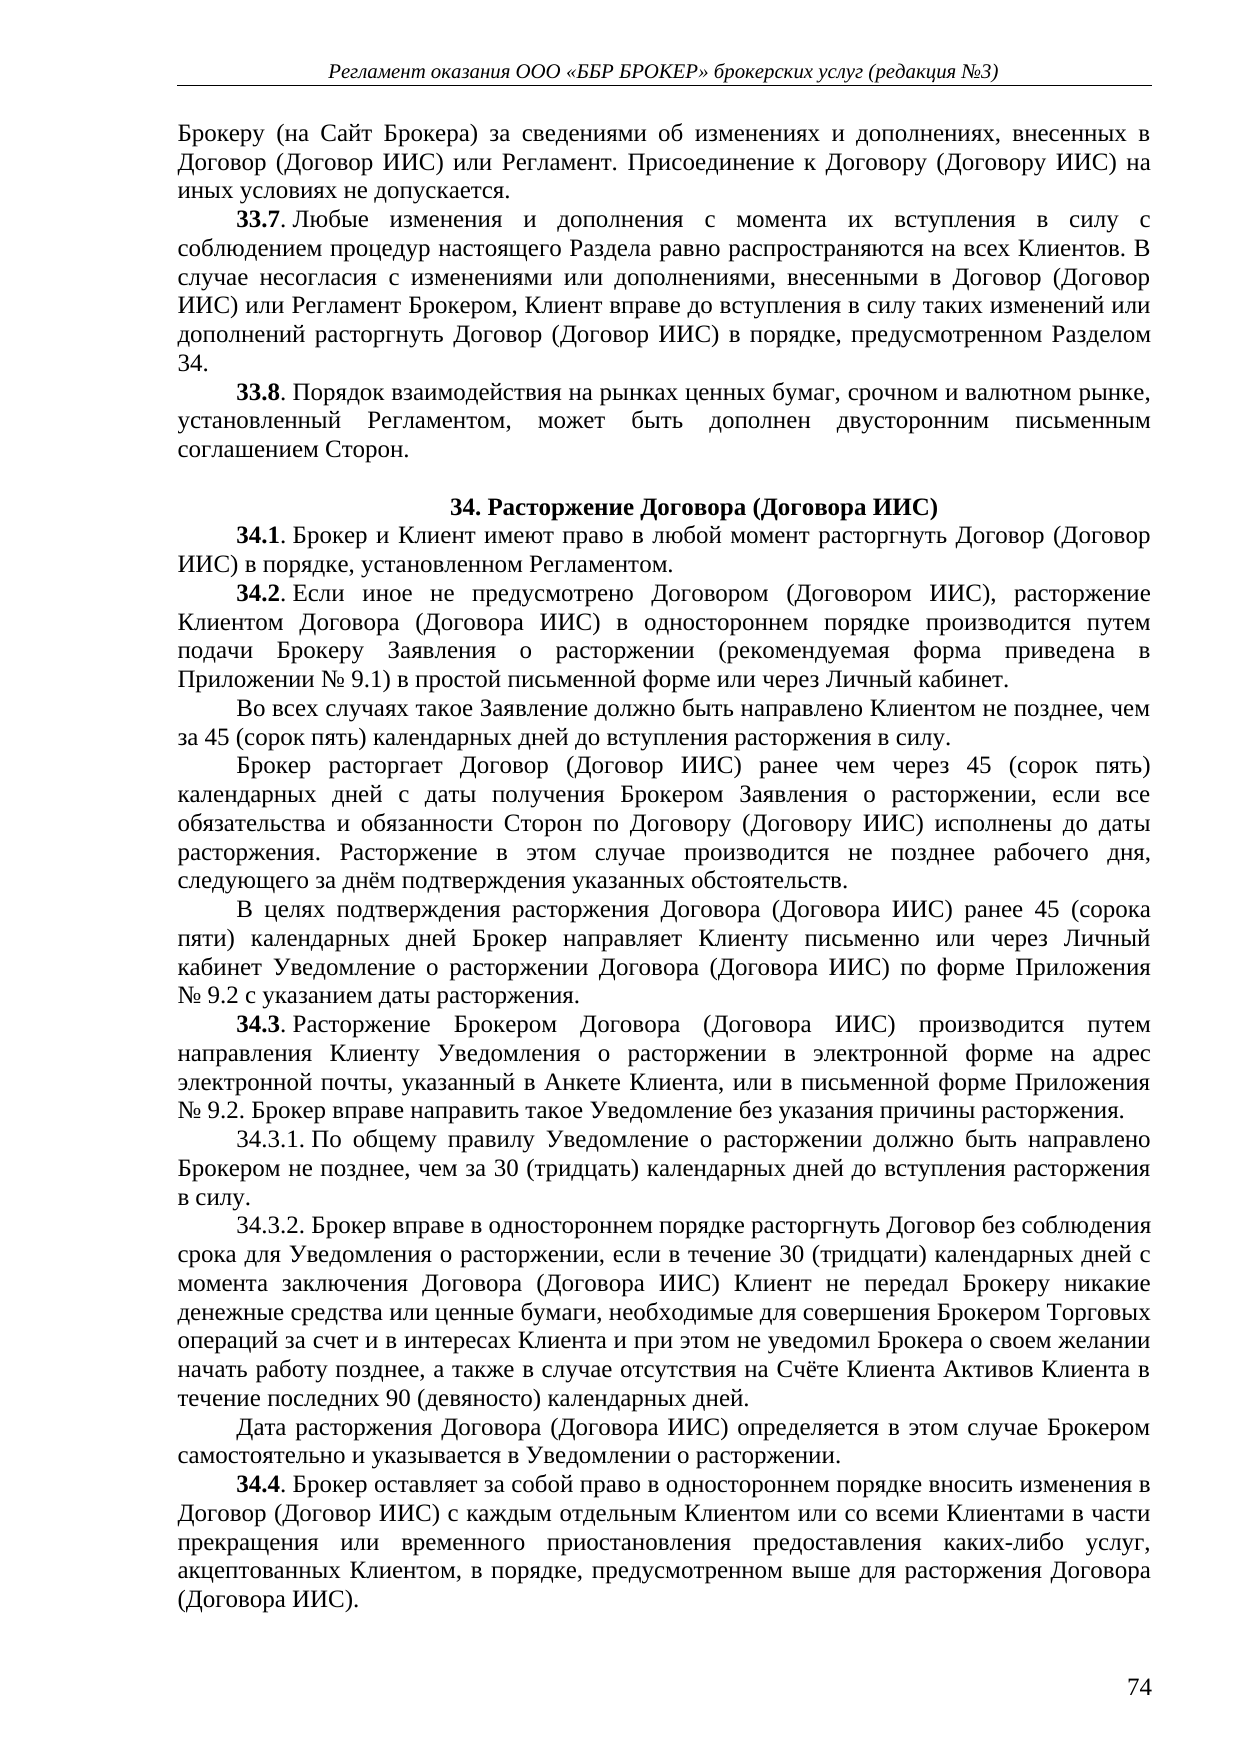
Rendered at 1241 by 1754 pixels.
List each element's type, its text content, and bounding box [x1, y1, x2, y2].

text 34.1. Брокер и Клиент имеют право в любой момент расторгнуть Договор (Договор ИИС) в порядке, установленном Регламентом. [177, 521, 1152, 578]
text 34.3. Расторжение Брокером Договора (Договора ИИС) производится путем направления Клиенту Уведомления о расторжении в электронной форме на адрес электронной почты, указанный в Анкете Клиента, или в письменной форме Приложения № 9.2. Брокер вправе направить такое Уведомление без указания причины расторжения. [177, 1009, 1152, 1124]
text 34.2. Если иное не предусмотрено Договором (Договором ИИС), расторжение Клиентом Договора (Договора ИИС) в одностороннем порядке производится путем подачи Брокеру Заявления о расторжении (рекомендуемая форма приведена в Приложении № 9.1) в простой письменной форме или через Личный кабинет. [177, 578, 1152, 693]
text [177, 118, 1152, 204]
text 33.7. Любые изменения и дополнения с момента их вступления в силу с соблюдением процедур настоящего Раздела равно распространяются на всех Клиентов. В случае несогласия с изменениями или дополнениями, внесенными в Договор (Договор ИИС) или Регламент Брокером, Клиент вправе до вступления в силу таких изменений или дополнений расторгнуть Договор (Договор ИИС) в порядке, предусмотренном Разделом 34. [177, 204, 1152, 377]
text Дата расторжения Договора (Договора ИИС) определяется в этом случае Брокером самостоятельно и указывается в Уведомлении о расторжении. [177, 1412, 1152, 1469]
text 34.3.2. Брокер вправе в одностороннем порядке расторгнуть Договор без соблюдения срока для Уведомления о расторжении, если в течение 30 (тридцати) календарных дней с момента заключения Договора (Договора ИИС) Клиент не передал Брокеру никакие денежные средства или ценные бумаги, необходимые для совершения Брокером Торговых операций за счет и в интересах Клиента и при этом не уведомил Брокера о своем желании начать работу позднее, а также в случае отсутствия на Счёте Клиента Активов Клиента в течение последних 90 (девяносто) календарных дней. [177, 1211, 1152, 1412]
text 33.8. Порядок взаимодействия на рынках ценных бумаг, срочном и валютном рынке, установленный Регламентом, может быть дополнен двусторонним письменным соглашением Сторон. [177, 377, 1152, 463]
text В целях подтверждения расторжения Договора (Договора ИИС) ранее 45 (сорока пяти) календарных дней Брокер направляет Клиенту письменно или через Личный кабинет Уведомление о расторжении Договора (Договора ИИС) по форме Приложения № 9.2 с указанием даты расторжения. [177, 894, 1152, 1009]
text Во всех случаях такое Заявление должно быть направлено Клиентом не позднее, чем за 45 (сорок пять) календарных дней до вступления расторжения в силу. [177, 693, 1152, 751]
text 34.3.1. По общему правилу Уведомление о расторжении должно быть направлено Брокером не позднее, чем за 30 (тридцать) календарных дней до вступления расторжения в силу. [177, 1124, 1152, 1211]
subtitle 34. Расторжение Договора (Договора ИИС) [177, 492, 1152, 521]
text 34.4. Брокер оставляет за собой право в одностороннем порядке вносить изменения в Договор (Договор ИИС) с каждым отдельным Клиентом или со всеми Клиентами в части прекращения или временного приостановления предоставления каких-либо услуг, акцептованных Клиентом, в порядке, предусмотренном выше для расторжения Договора (Договора ИИС). [177, 1469, 1152, 1613]
text Брокер расторгает Договор (Договор ИИС) ранее чем через 45 (сорок пять) календарных дней с даты получения Брокером Заявления о расторжении, если все обязательства и обязанности Сторон по Договору (Договору ИИС) исполнены до даты расторжения. Расторжение в этом случае производится не позднее рабочего дня, следующего за днём подтверждения указанных обстоятельств. [177, 751, 1152, 894]
